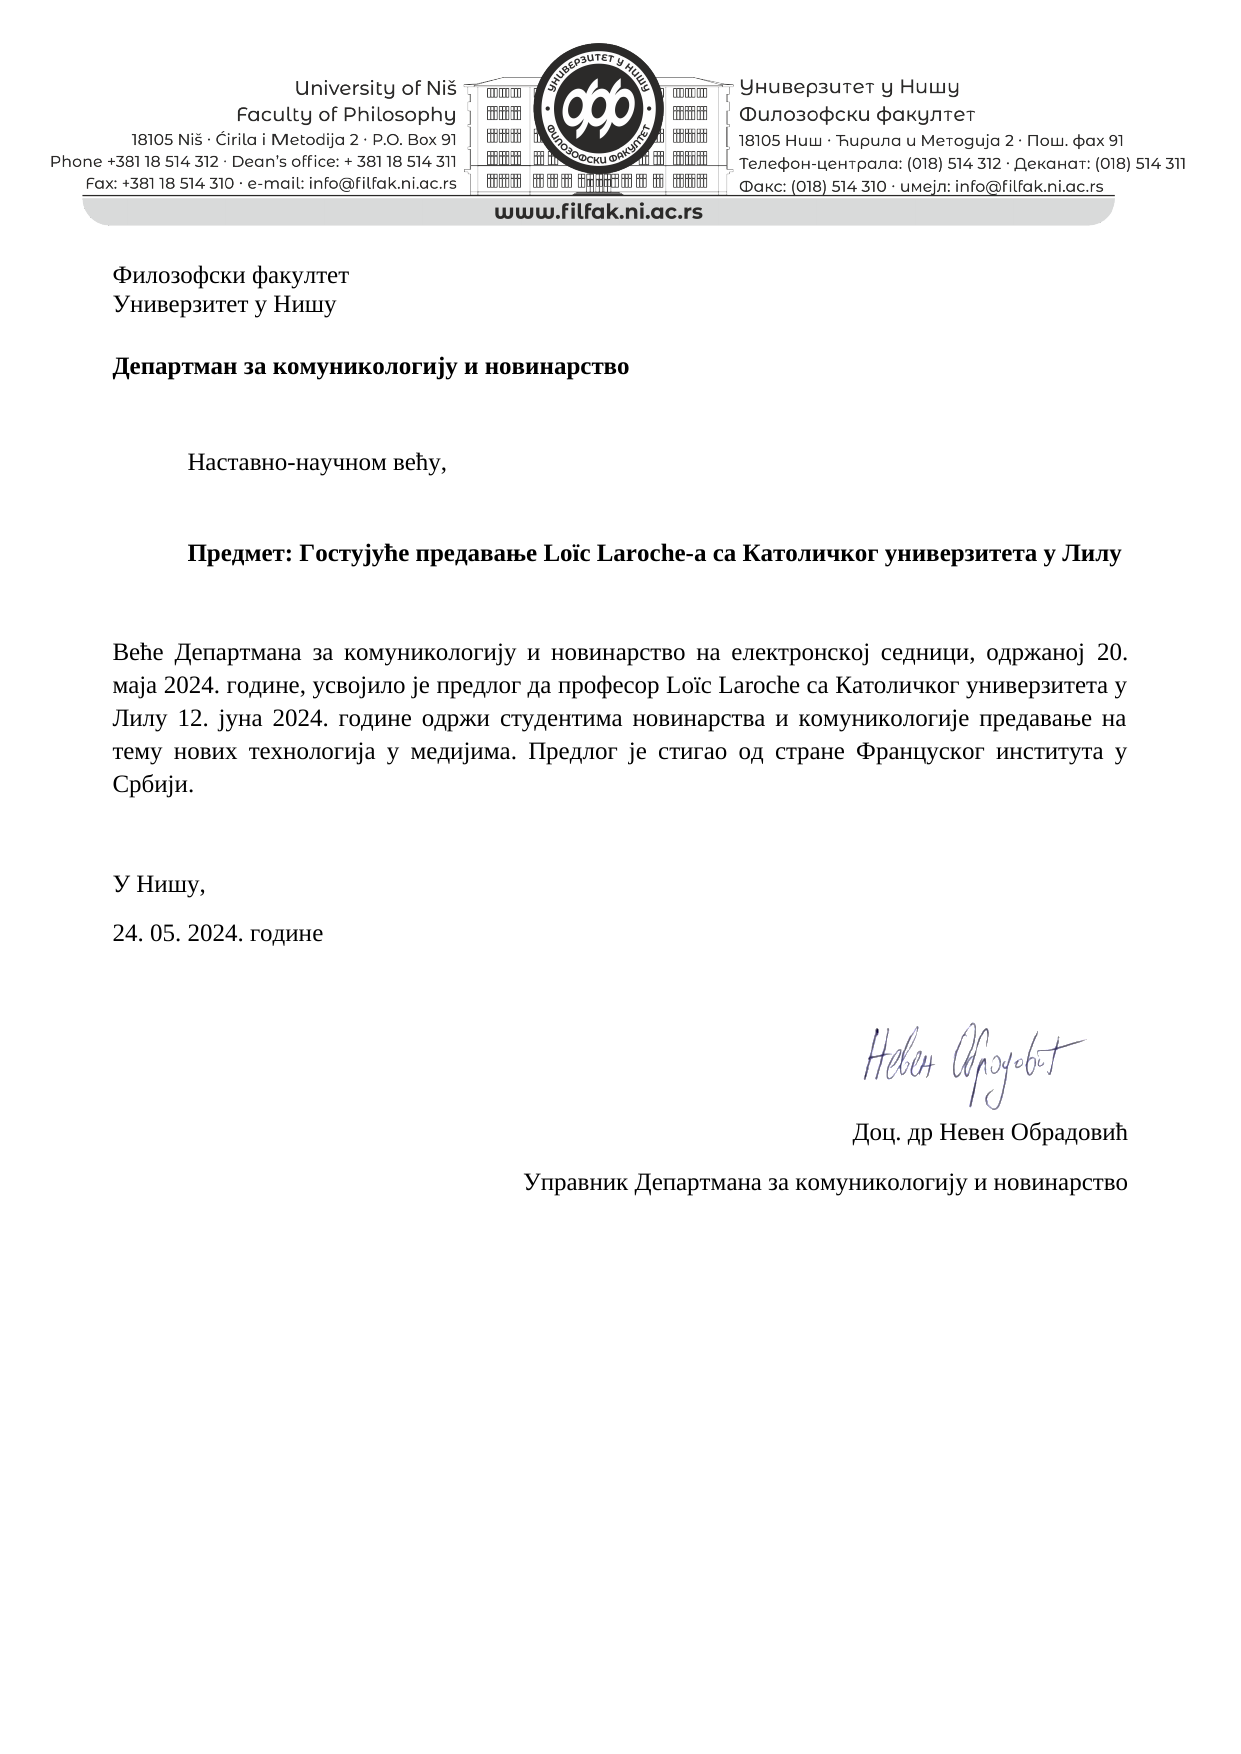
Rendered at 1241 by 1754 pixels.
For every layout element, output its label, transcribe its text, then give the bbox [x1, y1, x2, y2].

text Управник Департмана за комуникологију и новинарство [112, 1167, 1128, 1196]
text Департман за комуникологију и новинарство [112, 351, 1128, 380]
text Наставно-научном већу, [112, 447, 1128, 476]
text Веће Департмана за комуникологију и новинарство на електронској седници, одржаној 20. маја 2024. године, усвојило је предлог да професор Loïc Laroche са Католичког универзитета у Лилу 12. јуна 2024. године одржи студентима новинарства и комуникологије предавање на тему нових технологија у медијима. Предлог је стигао од стране Француског института у Србији. [112, 637, 1128, 798]
text 24. 05. 2024. године [112, 918, 1128, 947]
picture [29, 41, 1211, 227]
text Предмет: Гостујуће предавање Loïc Laroche-а са Католичког универзитета у Лилу [112, 538, 1128, 567]
text Филозофски факултет [112, 260, 1128, 289]
text Универзитет у Нишу [112, 289, 1128, 317]
picture [856, 1021, 1098, 1111]
text У Нишу, [112, 869, 1128, 897]
text Доц. др Невен Обрадовић [112, 1117, 1128, 1146]
